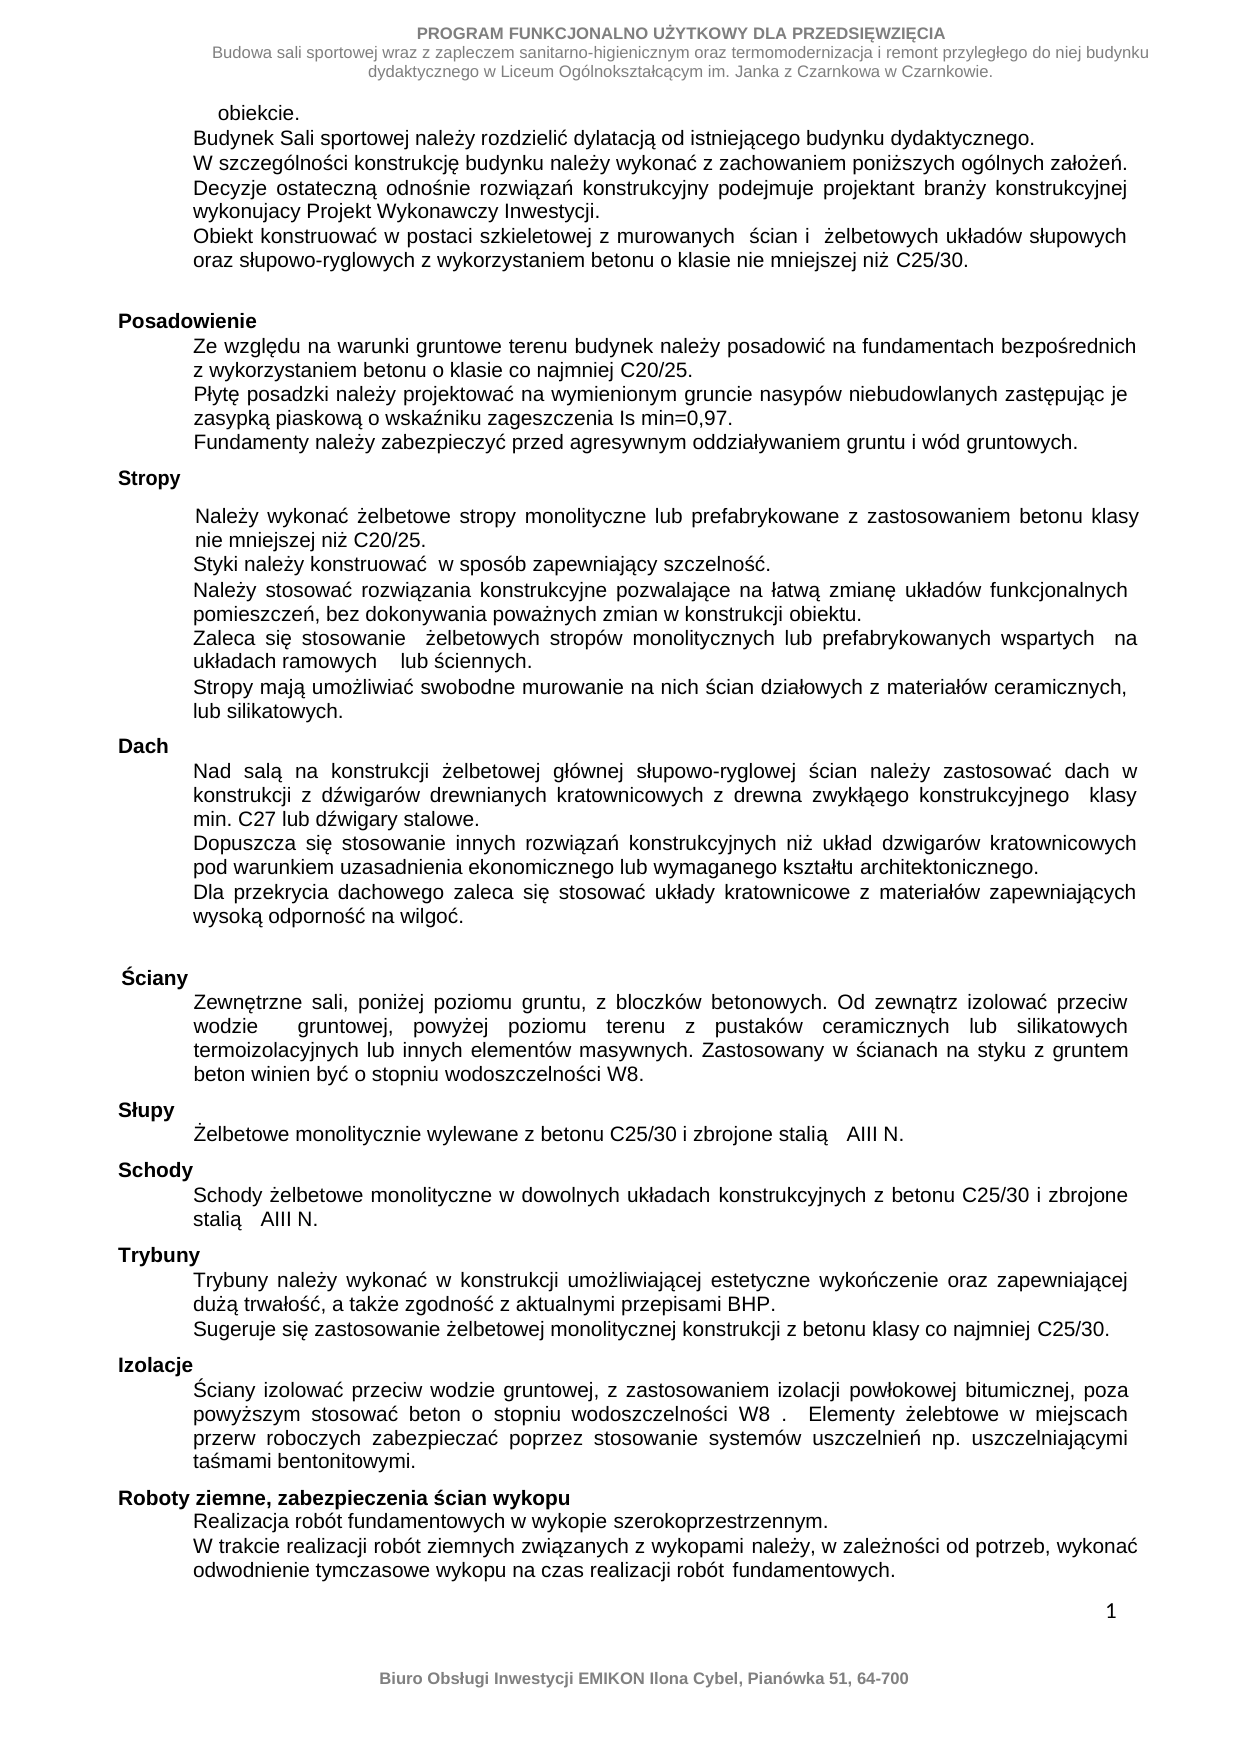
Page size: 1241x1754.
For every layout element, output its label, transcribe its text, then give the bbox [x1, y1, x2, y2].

text Należy stosować rozwiązania konstrukcyjne pozwalające na łatwą zmianę układów funkcjonalnych pomieszczeń, bez dokonywania poważnych zmian w konstrukcji obiektu. [193, 577, 1129, 625]
text Żelbetowe monolitycznie wylewane z betonu C25/30 i zbrojone stalią AIII N. [193, 1122, 1129, 1146]
text Płytę posadzki należy projektować na wymienionym gruncie nasypów niebudowlanych zastępując je zasypką piaskową o wskaźniku zageszczenia Is min=0,97. [193, 382, 1129, 430]
text Dopuszcza się stosowanie innych rozwiązań konstrukcyjnych niż układ dzwigarów kratownicowych pod warunkiem uzasadnienia ekonomicznego lub wymaganego kształtu architektonicznego. [193, 831, 1138, 879]
subtitle Trybuny [118, 1243, 1129, 1267]
text Fundamenty należy zabezpieczyć przed agresywnym oddziaływaniem gruntu i wód gruntowych. [193, 430, 1129, 454]
subtitle Ściany [121, 965, 1129, 989]
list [193, 101, 1138, 125]
subtitle Posadowienie [118, 309, 1129, 333]
text Stropy mają umożliwiać swobodne murowanie na nich ścian działowych z materiałów ceramicznych, lub silikatowych. [193, 674, 1129, 722]
subtitle Słupy [118, 1098, 1129, 1122]
subtitle Izolacje [118, 1353, 1129, 1377]
subtitle Roboty ziemne, zabezpieczenia ścian wykopu [118, 1486, 1129, 1509]
subtitle Stropy [118, 466, 1148, 490]
text Sugeruje się zastosowanie żelbetowej monolitycznej konstrukcji z betonu klasy co najmniej C25/30. [193, 1317, 1129, 1341]
text Należy wykonać żelbetowe stropy monolityczne lub prefabrykowane z zastosowaniem betonu klasy nie mniejszej niż C20/25. [195, 503, 1141, 551]
text Dla przekrycia dachowego zaleca się stosować układy kratownicowe z materiałów zapewniających wysoką odporność na wilgoć. [193, 880, 1138, 928]
text Styki należy konstruować w sposób zapewniający szczelność. [118, 552, 1141, 576]
text Ściany izolować przeciw wodzie gruntowej, z zastosowaniem izolacji powłokowej bitumicznej, poza powyższym stosować beton o stopniu wodoszczelności W8 . Elementy żelebtowe w miejscach przerw roboczych zabezpieczać poprzez stosowanie systemów uszczelnień np. uszczelniającymi taśmami bentonitowymi. [193, 1377, 1129, 1473]
subtitle Schody [118, 1158, 1129, 1182]
text W szczególności konstrukcję budynku należy wykonać z zachowaniem poniższych ogólnych założeń. [193, 151, 1129, 174]
text Obiekt konstruować w postaci szkieletowej z murowanych ścian i żelbetowych układów słupowych oraz słupowo-ryglowych z wykorzystaniem betonu o klasie nie mniejszej niż C25/30. [193, 224, 1129, 272]
text Trybuny należy wykonać w konstrukcji umożliwiającej estetyczne wykończenie oraz zapewniającej dużą trwałość, a także zgodność z aktualnymi przepisami BHP. [193, 1268, 1129, 1316]
text W trakcie realizacji robót ziemnych związanych z wykopami należy, w zależności od potrzeb, wykonać odwodnienie tymczasowe wykopu na czas realizacji robót fundamentowych. [193, 1534, 1138, 1582]
text Zaleca się stosowanie żelbetowych stropów monolitycznych lub prefabrykowanych wspartych na układach ramowych lub ściennych. [193, 626, 1138, 674]
text Nad salą na konstrukcji żelbetowej głównej słupowo-ryglowej ścian należy zastosować dach w konstrukcji z dźwigarów drewnianych kratownicowych z drewna zwykłąego konstrukcyjnego klasy min. C27 lub dźwigary stalowe. [193, 759, 1138, 831]
text Schody żelbetowe monolityczne w dowolnych układach konstrukcyjnych z betonu C25/30 i zbrojone stalią AIII N. [193, 1183, 1129, 1231]
text Decyzje ostateczną odnośnie rozwiązań konstrukcyjny podejmuje projektant branży konstrukcyjnej wykonujacy Projekt Wykonawczy Inwestycji. [193, 175, 1129, 223]
text Realizacja robót fundamentowych w wykopie szerokoprzestrzennym. [193, 1510, 1129, 1534]
text Budynek Sali sportowej należy rozdzielić dylatacją od istniejącego budynku dydaktycznego. [193, 126, 1129, 150]
text Ze względu na warunki gruntowe terenu budynek należy posadowić na fundamentach bezpośrednich z wykorzystaniem betonu o klasie co najmniej C20/25. [193, 334, 1138, 382]
subtitle Dach [118, 734, 1129, 758]
text Zewnętrzne sali, poniżej poziomu gruntu, z bloczków betonowych. Od zewnątrz izolować przeciw wodzie gruntowej, powyżej poziomu terenu z pustaków ceramicznych lub silikatowych termoizolacyjnych lub innych elementów masywnych. Zastosowany w ścianach na styku z gruntem beton winien być o stopniu wodoszczelności W8. [193, 990, 1129, 1086]
